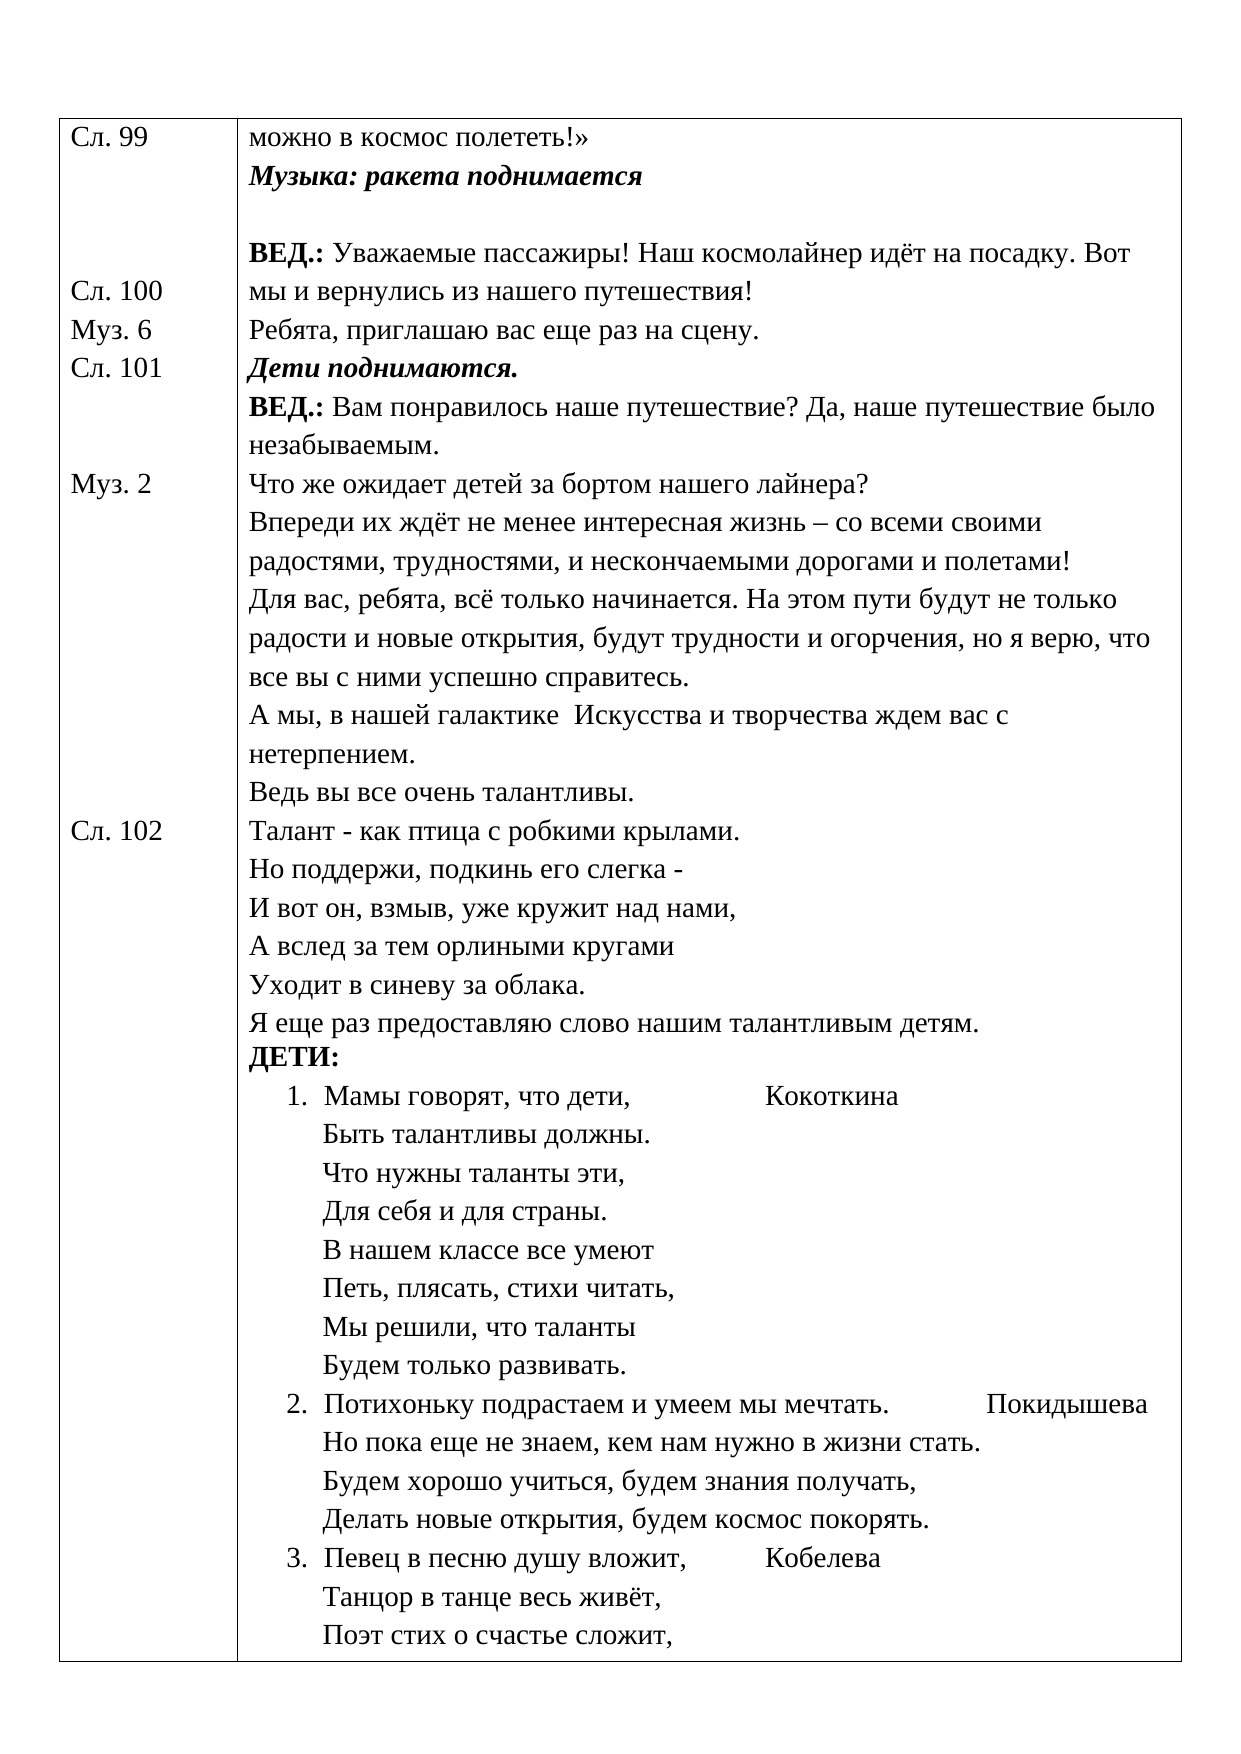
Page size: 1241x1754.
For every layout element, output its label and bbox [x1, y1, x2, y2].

table_header [238, 119, 1181, 1661]
table_header [60, 119, 237, 1661]
